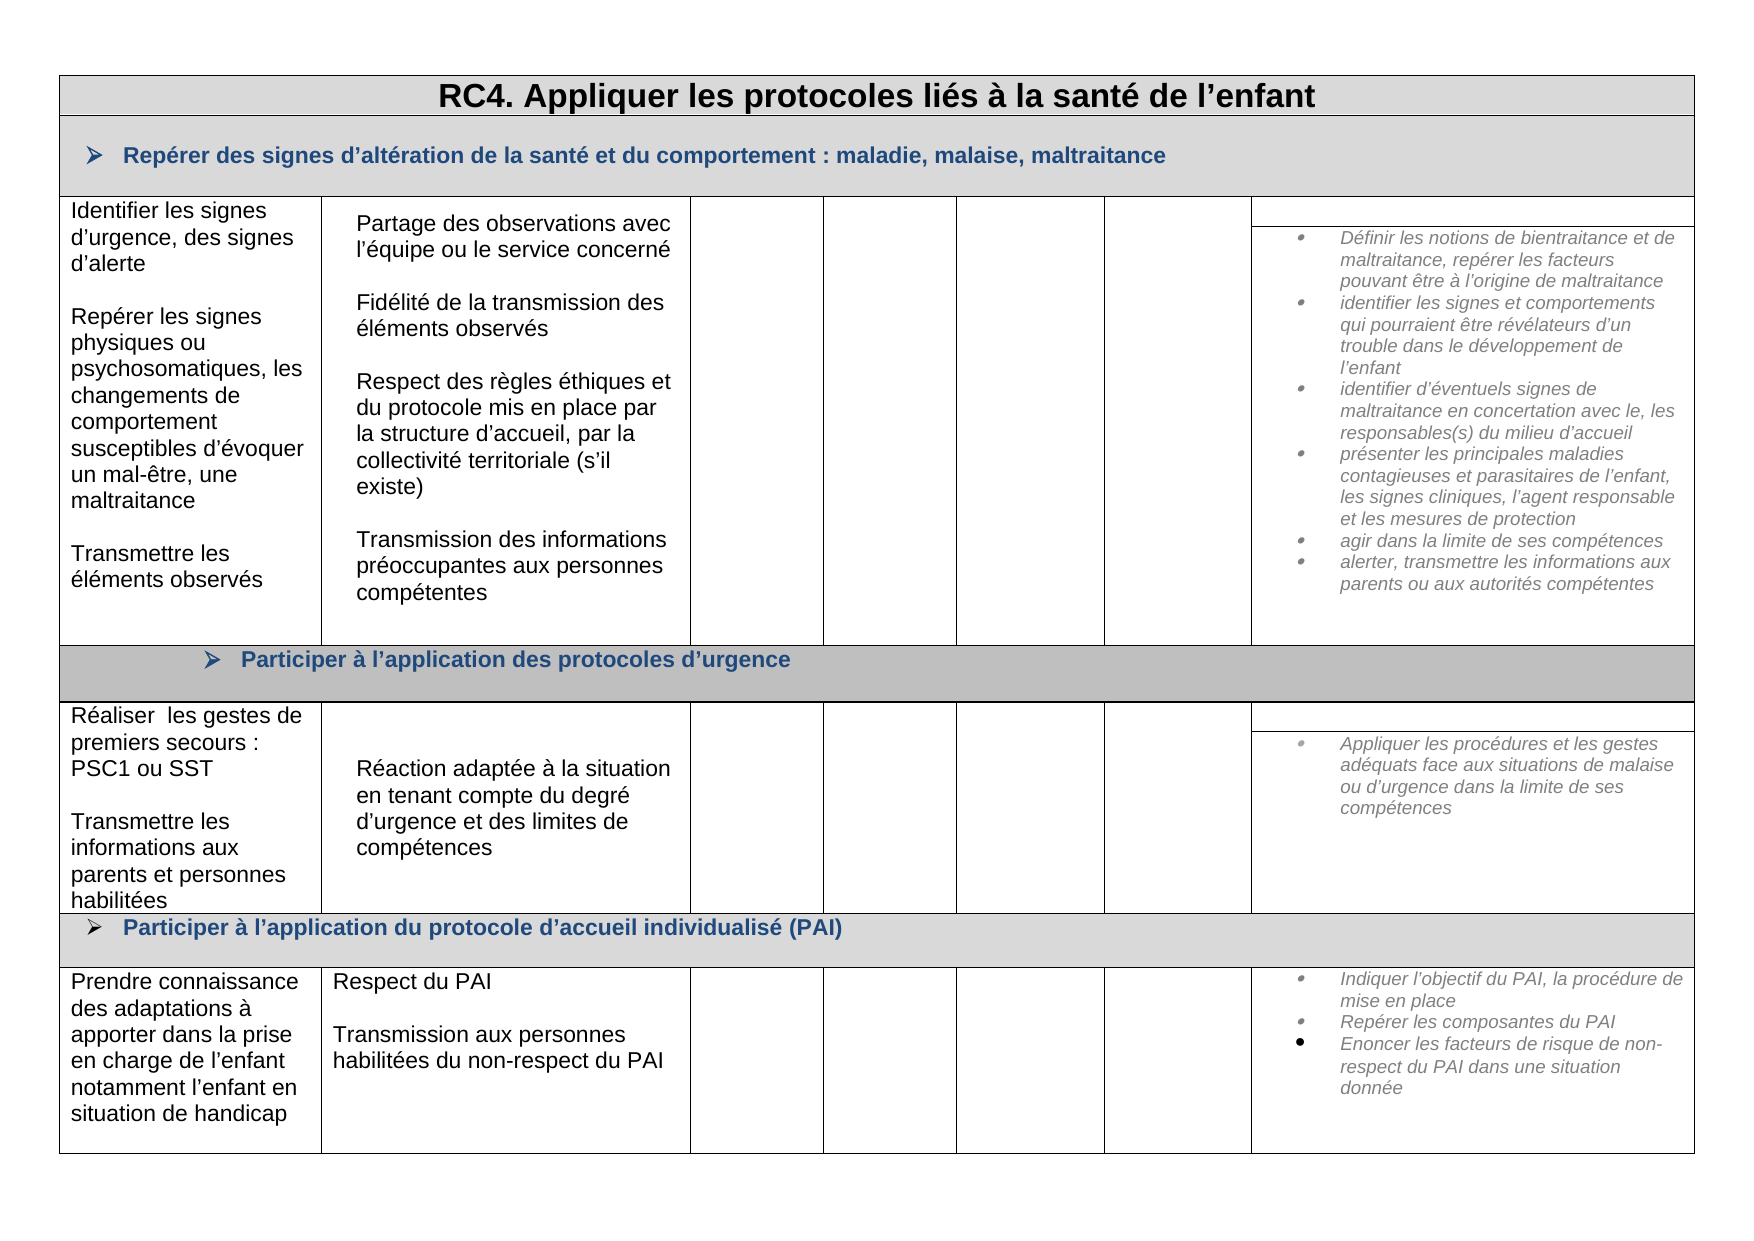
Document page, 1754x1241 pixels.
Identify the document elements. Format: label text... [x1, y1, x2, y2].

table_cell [322, 968, 690, 1153]
table_cell [1105, 703, 1251, 731]
table_cell [957, 968, 1104, 1153]
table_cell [60, 968, 321, 1153]
table_cell Participer à l’application du protocole d’accueil individualisé (PAI) [60, 914, 1694, 967]
table_cell Appliquer les procédures et les gestes adéquats face aux situations de malaise ou d’urgence dans la limite de ses compétences [1252, 732, 1694, 913]
table_cell [1105, 226, 1251, 645]
table_cell Identifier les signes d’urgence, des signes d’alerte Repérer les signes physiques ou psychosomatiques, les changements de comportement susceptibles d’évoquer un mal-être, une maltraitance Transmettre les éléments observés [60, 197, 321, 645]
table_cell Partage des observations avec l’équipe ou le service concerné Fidélité de la transmission des éléments observés Respect des règles éthiques et du protocole mis en place par la structure d’accueil, par la collectivité territoriale (s’il existe) Transmission des informations préoccupantes aux personnes compétentes [322, 197, 690, 645]
table_cell [1252, 197, 1694, 226]
table_cell Définir les notions de bientraitance et de maltraitance, repérer les facteurs pouvant être à l’origine de maltraitance identifier les signes et comportements qui pourraient être révélateurs d’un trouble dans le développement de l’enfant identifier d’éventuels signes de maltraitance en concertation avec le, les responsables(s) du milieu d’accueil présenter les principales maladies contagieuses et parasitaires de l’enfant, les signes cliniques, l’agent responsable et les mesures de protection agir dans la limite de ses compétences alerter, transmettre les informations aux parents ou aux autorités compétentes [1252, 227, 1694, 645]
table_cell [1252, 968, 1694, 1153]
table_cell Réaction adaptée à la situation en tenant compte du degré d’urgence et des limites de compétences [322, 703, 690, 913]
table_cell [824, 968, 956, 1153]
table_cell [1252, 703, 1694, 731]
table_cell [824, 731, 956, 913]
table_cell [691, 197, 823, 226]
table_cell RC4. Appliquer les protocoles liés à la santé de l’enfant [60, 76, 1694, 114]
table_cell [957, 731, 1104, 913]
table_cell [824, 197, 956, 226]
table_cell [691, 226, 823, 645]
table_cell [691, 968, 823, 1153]
table_cell [691, 731, 823, 913]
table_cell [824, 703, 956, 731]
table_cell [957, 197, 1104, 226]
table_cell Réaliser les gestes de premiers secours : PSC1 ou SST Transmettre les informations aux parents et personnes habilitées [60, 703, 321, 913]
table_cell [1105, 968, 1251, 1153]
table_cell Repérer des signes d’altération de la santé et du comportement : maladie, malaise, maltraitance [60, 116, 1694, 196]
table_cell [1105, 731, 1251, 913]
table_cell [957, 703, 1104, 731]
table_cell Participer à l’application des protocoles d’urgence [60, 646, 1694, 701]
table_cell [691, 703, 823, 731]
table_cell [957, 226, 1104, 645]
table_cell [1105, 197, 1251, 226]
table_cell [824, 226, 956, 645]
